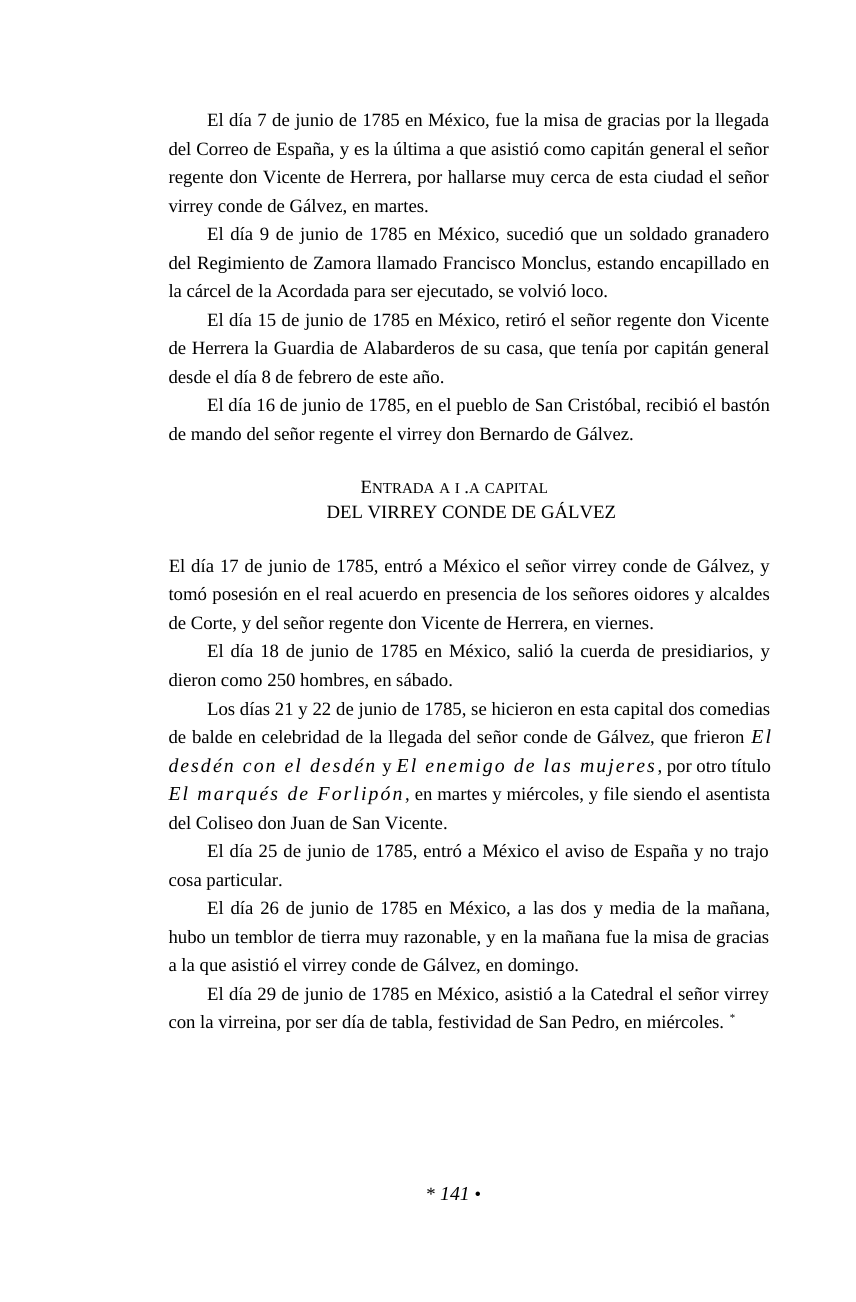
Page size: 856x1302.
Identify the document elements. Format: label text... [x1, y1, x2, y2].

text El día 9 de junio de 1785 en México, sucedió que un soldado granadero del Regimiento de Zamora llamado Francisco Monclus, estando encapillado en la cárcel de la Acordada para ser ejecutado, se volvió loco. [168, 218, 771, 303]
text El día 7 de junio de 1785 en México, fue la misa de gracias por la llegada del Correo de España, y es la última a que asistió como capitán general el señor regente don Vicente de Herrera, por hallarse muy cerca de esta ciudad el señor virrey conde de Gálvez, en martes. [168, 103, 771, 218]
text El día 17 de junio de 1785, entró a México el señor virrey conde de Gálvez, y tomó posesión en el real acuerdo en presencia de los señores oidores y alcaldes de Corte, y del señor regente don Vicente de Herrera, en viernes. [168, 549, 771, 635]
text El día 26 de junio de 1785 en México, a las dos y media de la mañana, hubo un temblor de tierra muy razonable, y en la mañana fue la misa de gracias a la que asistió el virrey conde de Gálvez, en domingo. [168, 892, 771, 977]
text El día 18 de junio de 1785 en México, salió la cuerda de presidiarios, y dieron como 250 hombres, en sábado. [168, 635, 771, 692]
text Los días 21 y 22 de junio de 1785, se hicieron en esta capital dos comedias de balde en celebridad de la llegada del señor conde de Gálvez, que frieron El desdén con el desdén y El enemigo de las mujeres, por otro título El marqués de Forlipón, en martes y miércoles, y file siendo el asentista del Coliseo don Juan de San Vicente. [168, 692, 771, 835]
text El día 16 de junio de 1785, en el pueblo de San Cristóbal, recibió el bastón de mando del señor regente el virrey don Bernardo de Gálvez. [168, 389, 771, 446]
text El día 29 de junio de 1785 en México, asistió a la Catedral el señor virrey con la virreina, por ser día de tabla, festividad de San Pedro, en miércoles. [168, 977, 771, 1034]
text Entrada a i .a capital [360, 479, 771, 498]
text El día 15 de junio de 1785 en México, retiró el señor regente don Vicente de Herrera la Guardia de Alabarderos de su casa, que tenía por capitán general desde el día 8 de febrero de este año. [168, 303, 771, 389]
text DEL VIRREY CONDE DE GÁLVEZ [326, 504, 771, 522]
text El día 25 de junio de 1785, entró a México el aviso de España y no trajo cosa particular. [168, 835, 771, 892]
